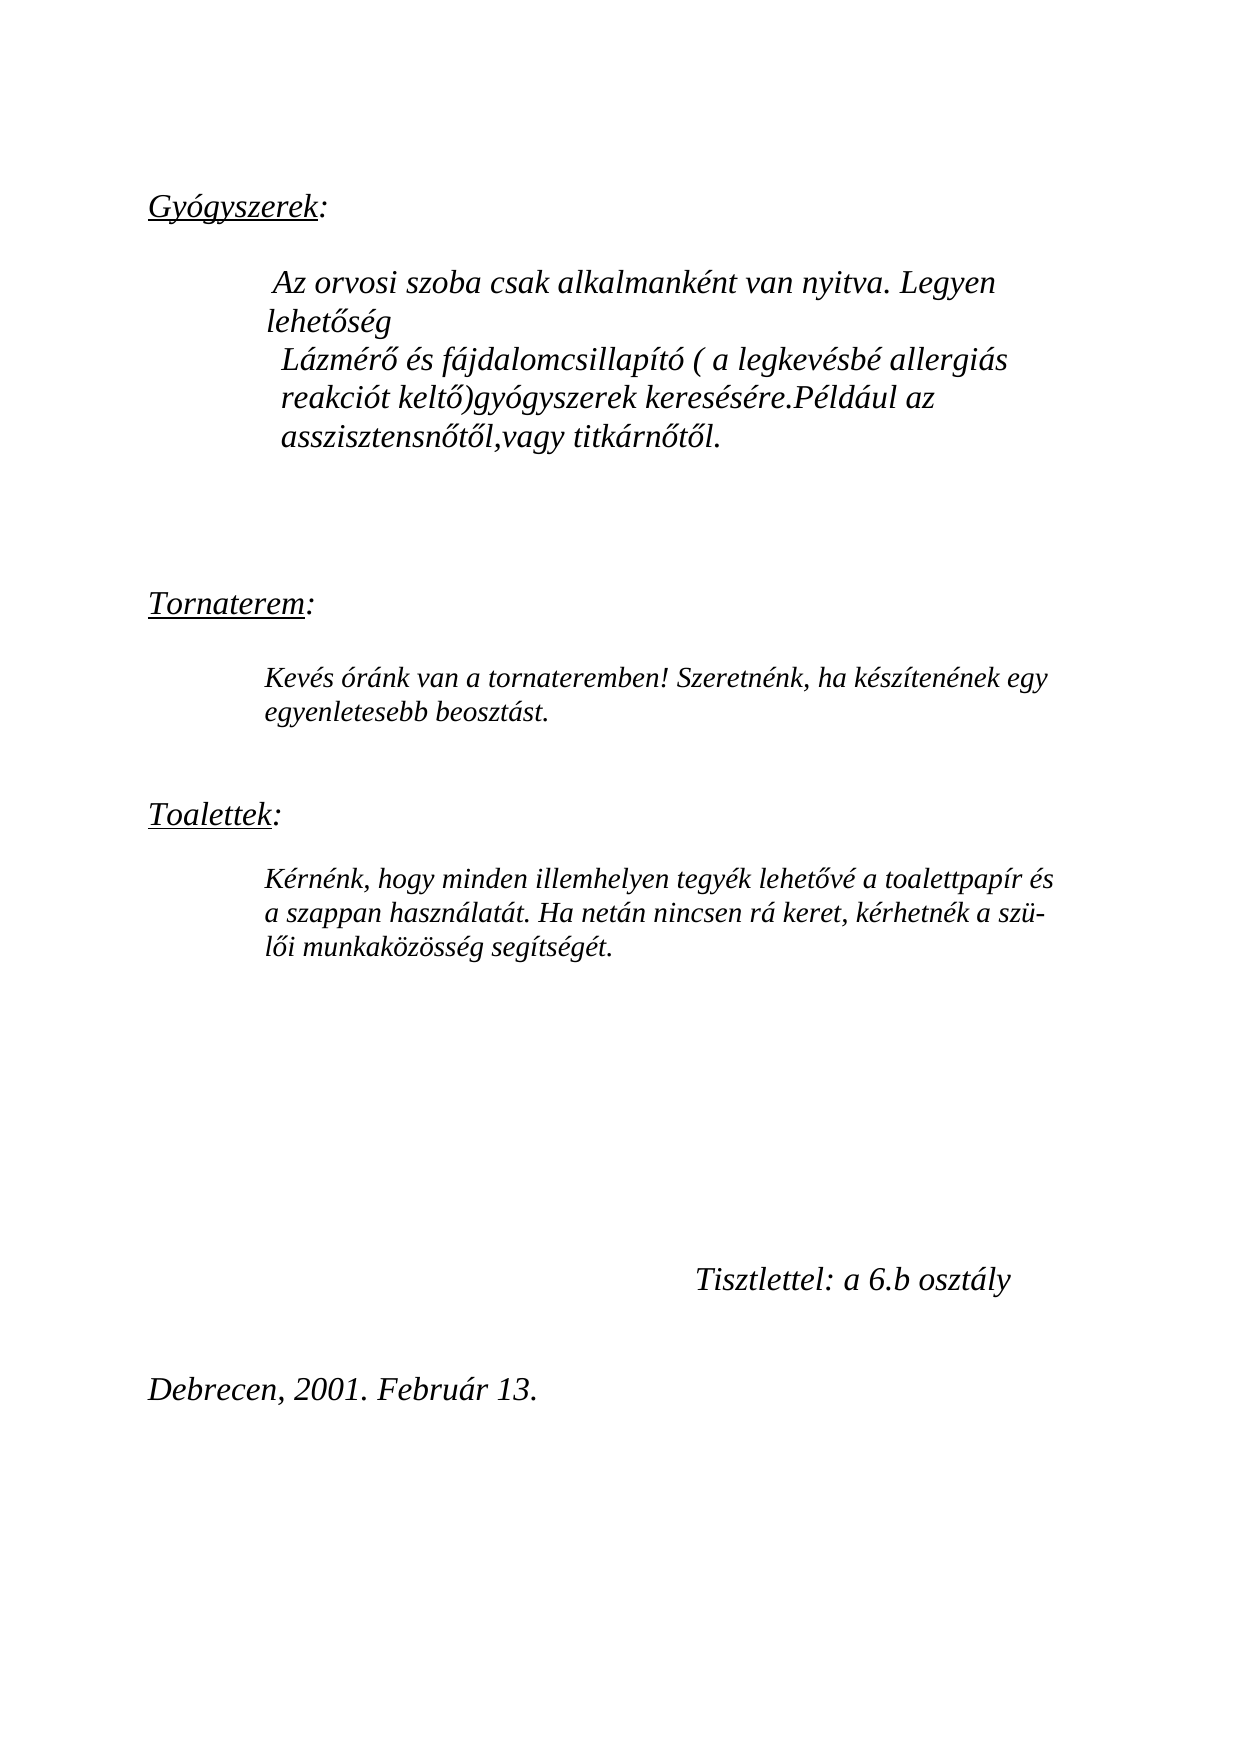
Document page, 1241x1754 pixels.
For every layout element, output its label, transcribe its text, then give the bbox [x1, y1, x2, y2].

text Tisztlettel: a 6.b osztály [148, 1259, 1093, 1298]
text Tornaterem: [148, 584, 1093, 622]
text Lázmérő és fájdalomcsillapító ( a legkevésbé allergiás reakciót keltő)gyógyszerek keresésére.Például az asszisztensnőtől,vagy titkárnőtől. [148, 339, 1093, 454]
text lői munkaközösség segítségét. [148, 929, 1093, 962]
text a szappan használatát. Ha netán nincsen rá keret, kérhetnék a szü- [148, 895, 1093, 929]
text Gyógyszerek: [148, 186, 1093, 224]
text Kérnénk, hogy minden illemhelyen tegyék lehetővé a toalettpapír és [148, 862, 1093, 895]
text egyenletesebb beosztást. [148, 694, 1093, 727]
text Debrecen, 2001. Február 13. [148, 1369, 1093, 1408]
text Az orvosi szoba csak alkalmanként van nyitva. Legyen lehetőség [148, 263, 1093, 339]
text Toalettek: [148, 794, 1093, 833]
subtitle Kevés óránk van a tornateremben! Szeretnénk, ha készítenének egy [148, 660, 1093, 694]
